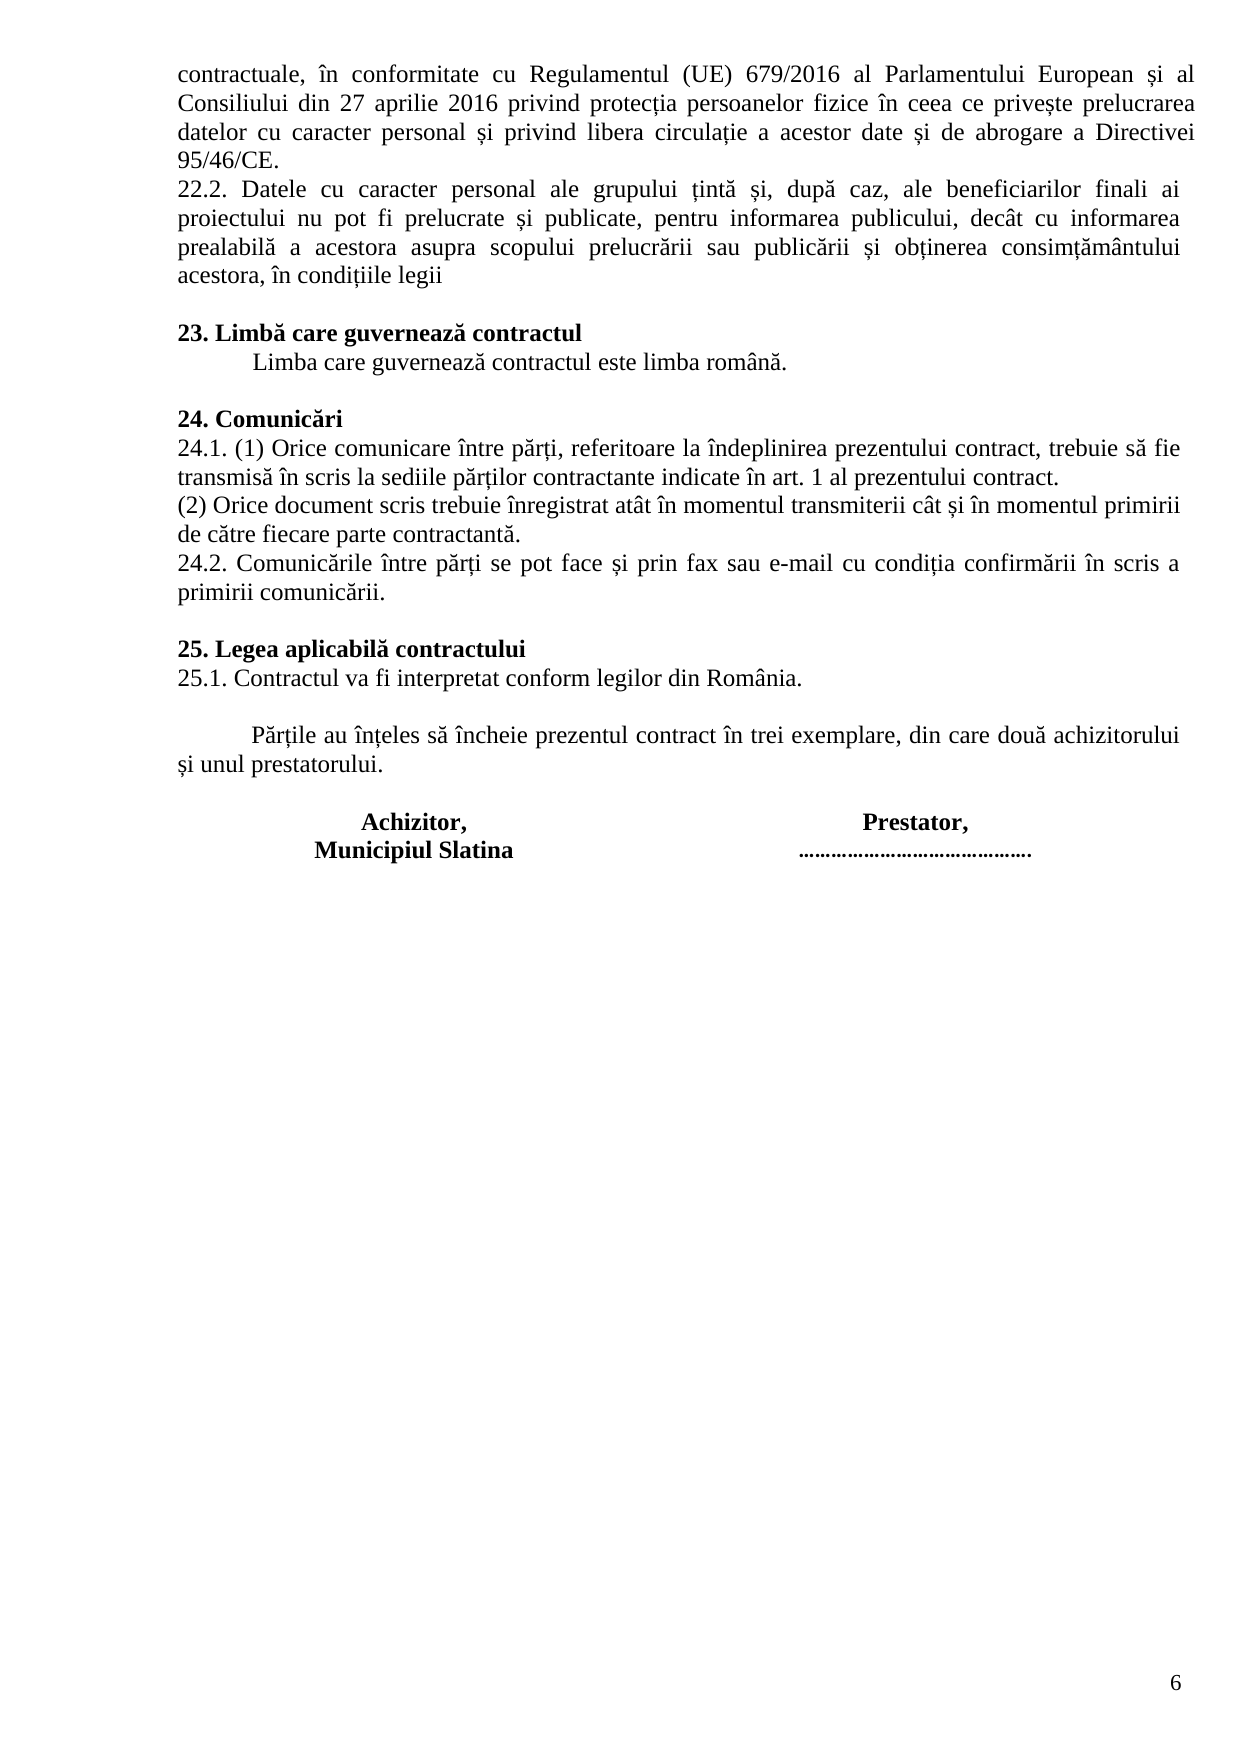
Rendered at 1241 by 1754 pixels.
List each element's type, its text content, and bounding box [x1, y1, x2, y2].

text 24.1. (1) Orice comunicare între părți, referitoare la îndeplinirea prezentului contract, trebuie să fie transmisă în scris la sediile părților contractante indicate în art. 1 al prezentului contract. [177, 433, 1181, 490]
table_header Achizitor, Municipiul Slatina [166, 807, 662, 893]
text 25. Legea aplicabilă contractului [177, 634, 1181, 663]
text Limba care guvernează contractul este limba română. [252, 347, 1181, 375]
text 22.2. Datele cu caracter personal ale grupului țintă și, după caz, ale beneficiarilor finali ai proiectului nu pot fi prelucrate și publicate, pentru informarea publicului, decât cu informarea prealabilă a acestora asupra scopului prelucrării sau publicării și obținerea consimțământului acestora, în condițiile legii [177, 174, 1181, 289]
text 24.2. Comunicările între părți se pot face și prin fax sau e-mail cu condiția confirmării în scris a primirii comunicării. [177, 548, 1181, 605]
text 24. Comunicări [177, 404, 1181, 433]
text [177, 59, 1196, 174]
table_header Prestator, ……………………………………. [662, 807, 1169, 893]
text 25.1. Contractul va fi interpretat conform legilor din România. [177, 663, 1181, 692]
text 23. Limbă care guvernează contractul [177, 318, 1181, 347]
text (2) Orice document scris trebuie înregistrat atât în momentul transmiterii cât și în momentul primirii de către fiecare parte contractantă. [177, 490, 1181, 548]
text Părțile au înțeles să încheie prezentul contract în trei exemplare, din care două achizitorului și unul prestatorului. [177, 720, 1181, 778]
